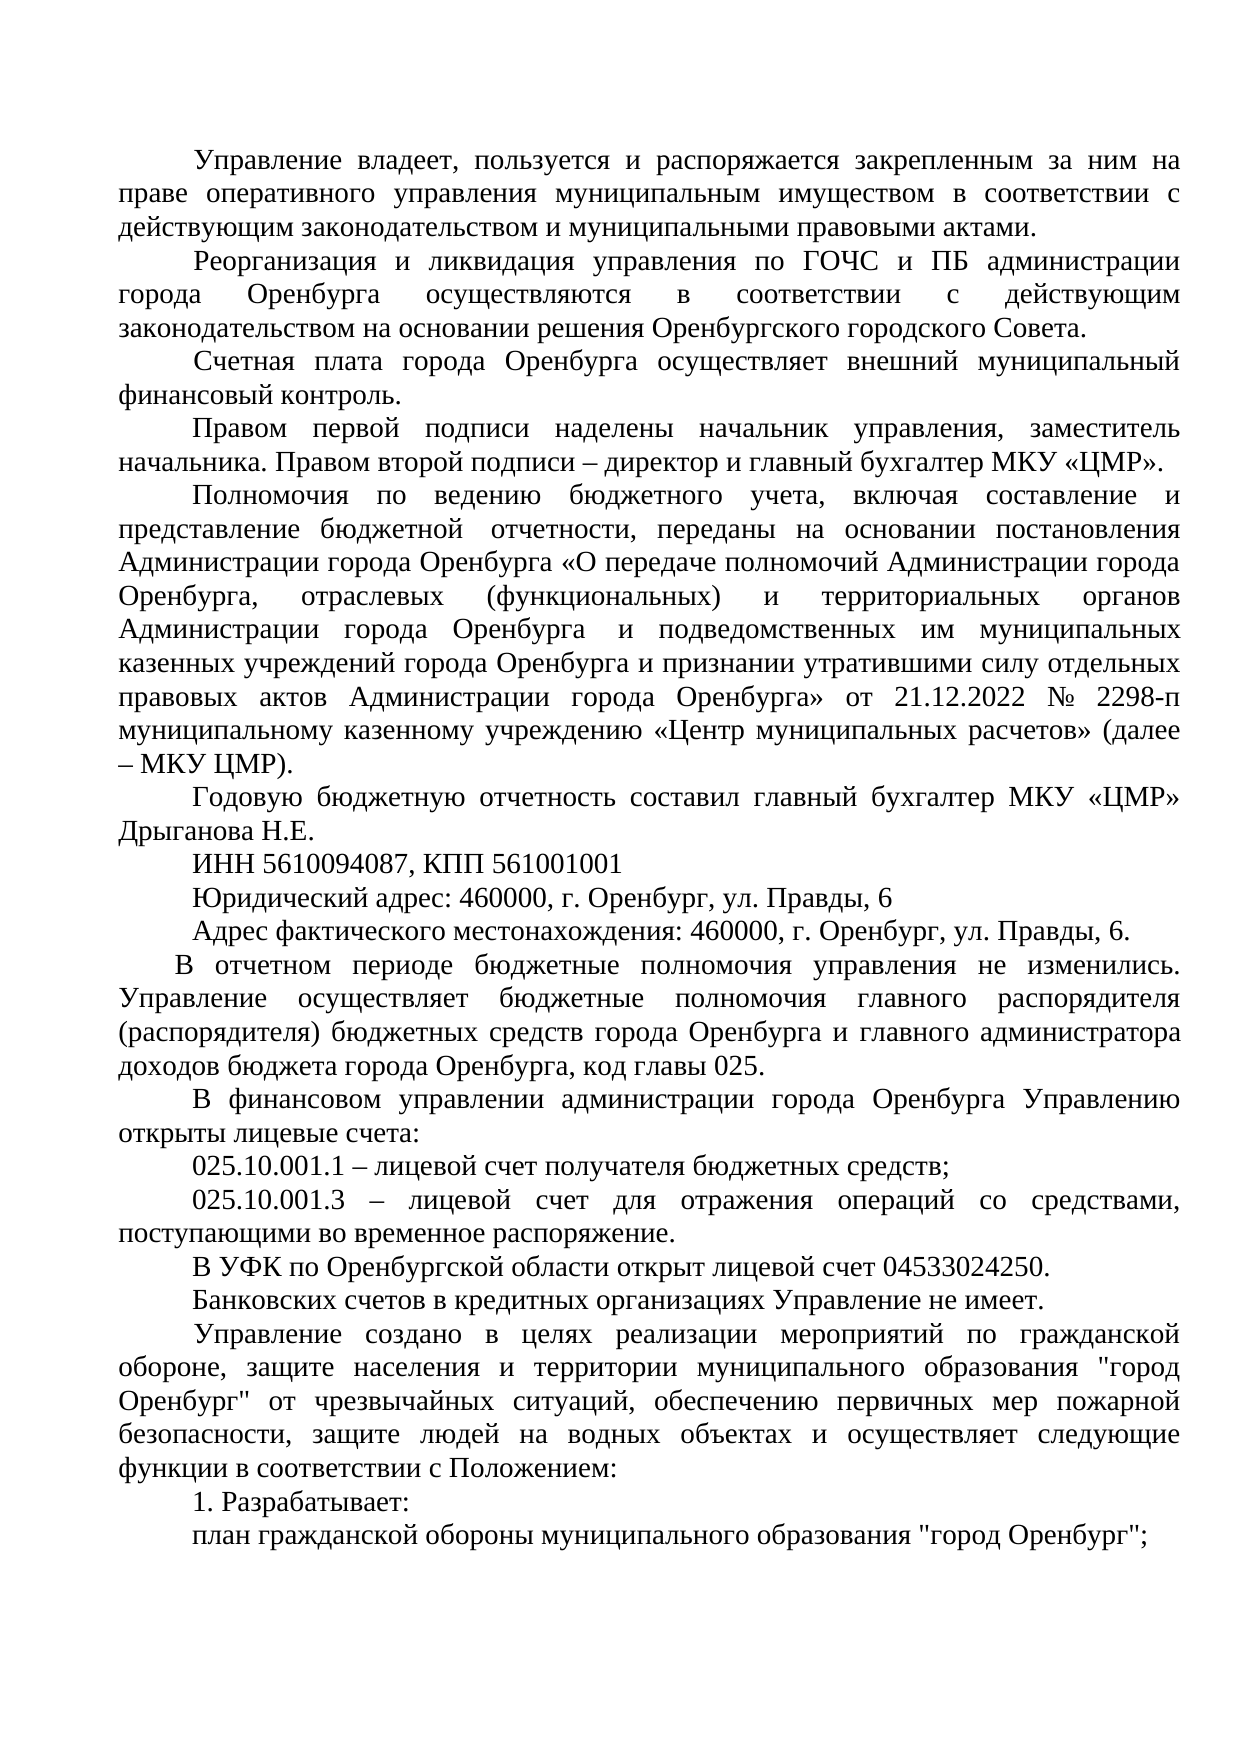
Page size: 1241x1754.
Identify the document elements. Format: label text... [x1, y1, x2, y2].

text Счетная плата города Оренбурга осуществляет внешний муниципальный финансовый контроль. [118, 343, 1181, 410]
text Годовую бюджетную отчетность составил главный бухгалтер МКУ «ЦМР» Дрыганова Н.Е. [118, 779, 1181, 846]
text Реорганизация и ликвидация управления по ГОЧС и ПБ администрации города Оренбурга осуществляются в соответствии с действующим законодательством на основании решения Оренбургского городского Совета. [118, 243, 1181, 343]
text 025.10.001.3 – лицевой счет для отражения операций со средствами, поступающими во временное распоряжение. [118, 1182, 1181, 1249]
text В УФК по Оренбургской области открыт лицевой счет 04533024250. [118, 1249, 1181, 1282]
text 1. Разрабатывает: [118, 1484, 1181, 1517]
text план гражданской обороны муниципального образования "город Оренбург"; [118, 1517, 1181, 1551]
text Банковских счетов в кредитных организациях Управление не имеет. [118, 1282, 1181, 1316]
text В отчетном периоде бюджетные полномочия управления не изменились. Управление осуществляет бюджетные полномочия главного распорядителя (распорядителя) бюджетных средств города Оренбурга и главного администратора доходов бюджета города Оренбурга, код главы 025. [118, 947, 1181, 1081]
text Полномочия по ведению бюджетного учета, включая составление и представление бюджетной отчетности, переданы на основании постановления Администрации города Оренбурга «О передаче полномочий Администрации города Оренбурга, отраслевых (функциональных) и территориальных органов Администрации города Оренбурга и подведомственных им муниципальных казенных учреждений города Оренбурга и признании утратившими силу отдельных правовых актов Администрации города Оренбурга» от 21.12.2022 № 2298-п муниципальному казенному учреждению «Центр муниципальных расчетов» (далее – МКУ ЦМР). [118, 477, 1181, 779]
text Правом первой подписи наделены начальник управления, заместитель начальника. Правом второй подписи – директор и главный бухгалтер МКУ «ЦМР». [118, 410, 1181, 477]
text Юридический адрес: 460000, г. Оренбург, ул. Правды, 6 [118, 880, 1181, 913]
text 025.10.001.1 – лицевой счет получателя бюджетных средств; [118, 1148, 1181, 1182]
text Управление создано в целях реализации мероприятий по гражданской обороне, защите населения и территории муниципального образования "город Оренбург" от чрезвычайных ситуаций, обеспечению первичных мер пожарной безопасности, защите людей на водных объектах и осуществляет следующие функции в соответствии с Положением: [118, 1316, 1181, 1484]
text Управление владеет, пользуется и распоряжается закрепленным за ним на праве оперативного управления муниципальным имуществом в соответствии с действующим законодательством и муниципальными правовыми актами. [118, 142, 1181, 243]
text Адрес фактического местонахождения: 460000, г. Оренбург, ул. Правды, 6. [118, 913, 1181, 947]
text ИНН 5610094087, КПП 561001001 [118, 846, 1181, 880]
text В финансовом управлении администрации города Оренбурга Управлению открыты лицевые счета: [118, 1081, 1181, 1148]
